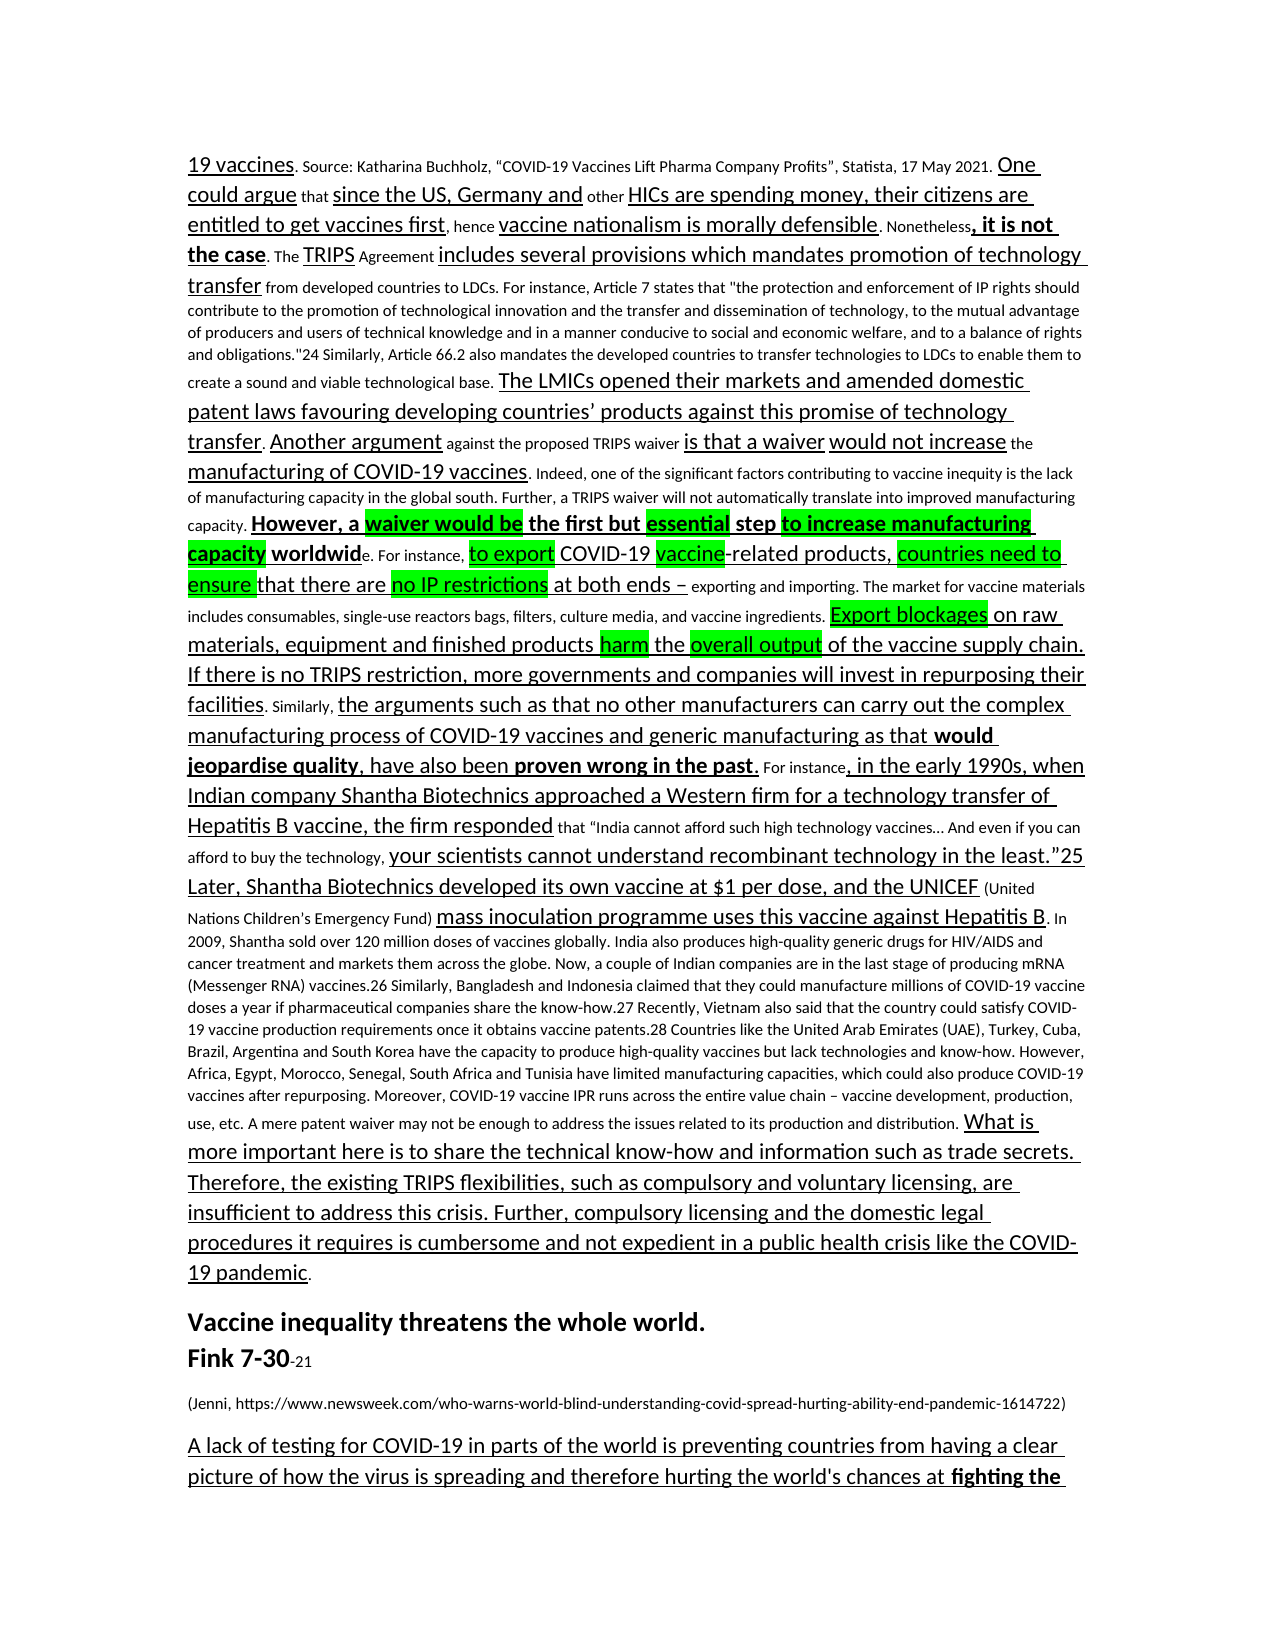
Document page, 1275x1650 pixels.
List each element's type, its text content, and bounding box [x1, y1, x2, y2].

subtitle Vaccine inequality threatens the whole world. [187, 1305, 1087, 1338]
text (Jenni, https://www.newsweek.com/who-warns-world-blind-understanding-covid-spread-hurting-ability-end-pandemic-1614722) [187, 1393, 1087, 1413]
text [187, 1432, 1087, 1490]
text Fink 7-30-21 [187, 1341, 1087, 1374]
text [187, 150, 1087, 1286]
